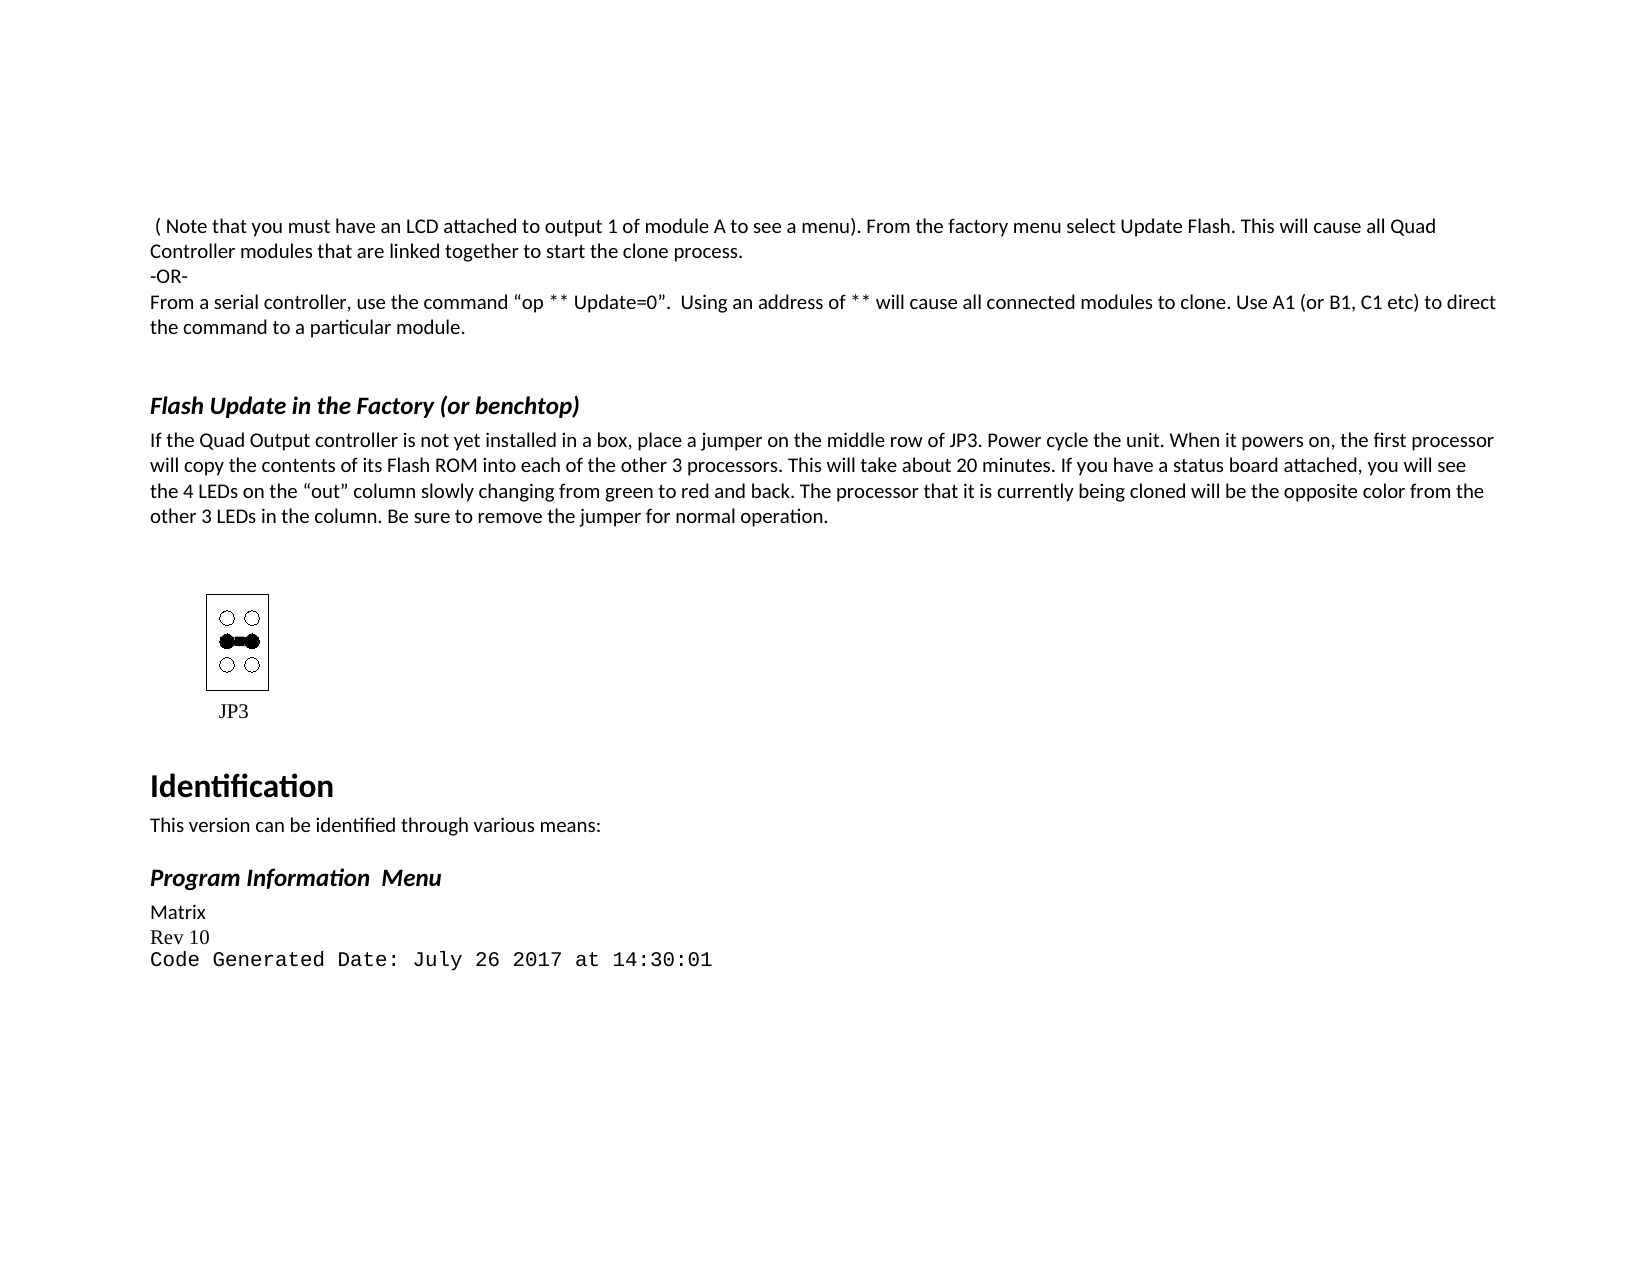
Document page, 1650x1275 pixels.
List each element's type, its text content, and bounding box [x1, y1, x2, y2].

subtitle Flash Update in the Factory (or benchtop) [150, 390, 1500, 421]
subtitle Program Information Menu [150, 863, 1500, 893]
text Rev 10 [150, 925, 1500, 949]
text From a serial controller, use the command “op ** Update=0”. Using an address of ** will cause all connected modules to clone. Use A1 (or B1, C1 etc) to direct the command to a particular module. [150, 289, 1500, 340]
text This version can be identified through various means: [150, 812, 1500, 838]
text Code Generated Date: July 26 2017 at 14:30:01 [150, 949, 1500, 972]
text Matrix [150, 899, 1500, 925]
text If the Quad Output controller is not yet installed in a box, place a jumper on the middle row of JP3. Power cycle the unit. When it powers on, the first processor will copy the contents of its Flash ROM into each of the other 3 processors. This will take about 20 minutes. If you have a status board attached, you will see the 4 LEDs on the “out” column slowly changing from green to red and back. The processor that it is currently being cloned will be the opposite color from the other 3 LEDs in the column. Be sure to remove the jumper for normal operation. [150, 427, 1500, 529]
text -OR- [150, 264, 1500, 289]
text ( Note that you must have an LCD attached to output 1 of module A to see a menu). From the factory menu select Update Flash. This will cause all Quad Controller modules that are linked together to start the clone process. [150, 213, 1500, 264]
subtitle Identification [150, 765, 1500, 806]
